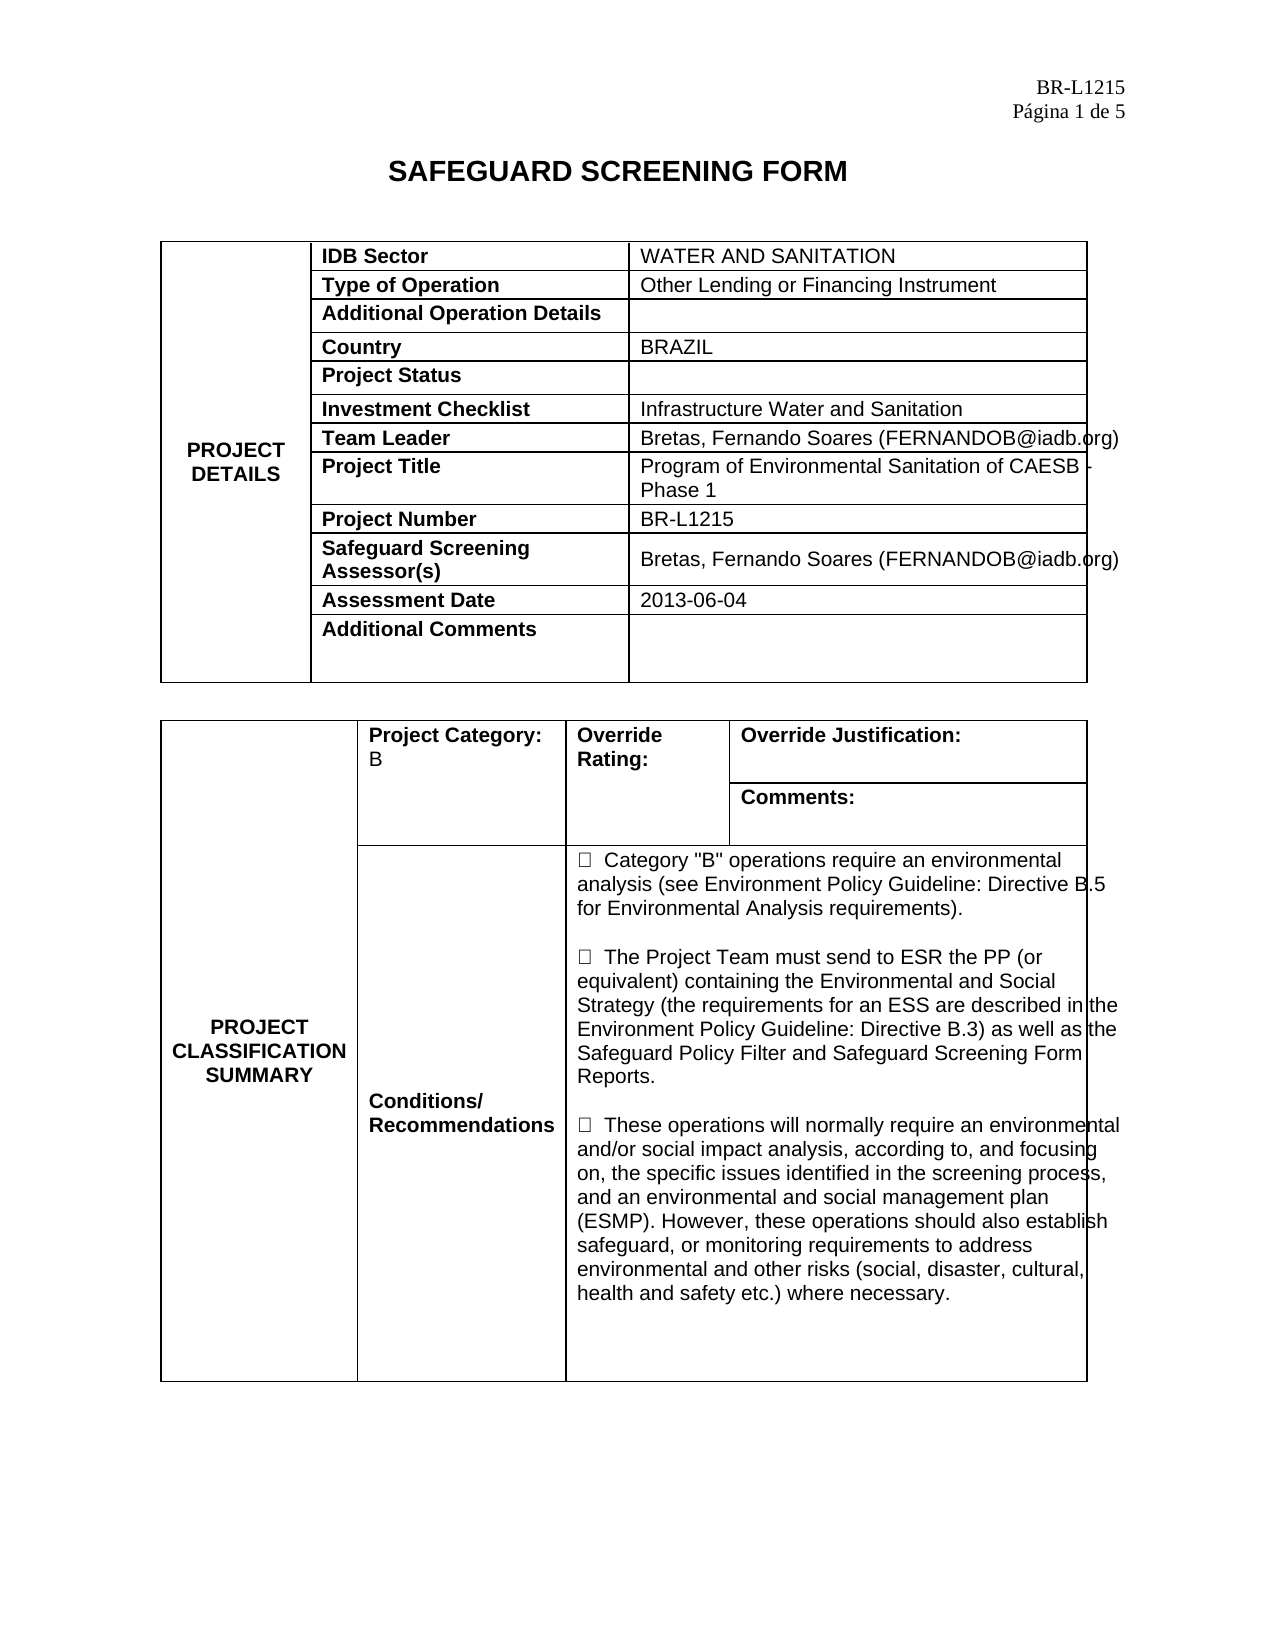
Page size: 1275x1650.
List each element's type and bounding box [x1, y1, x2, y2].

table_header [150, 153, 1086, 1482]
